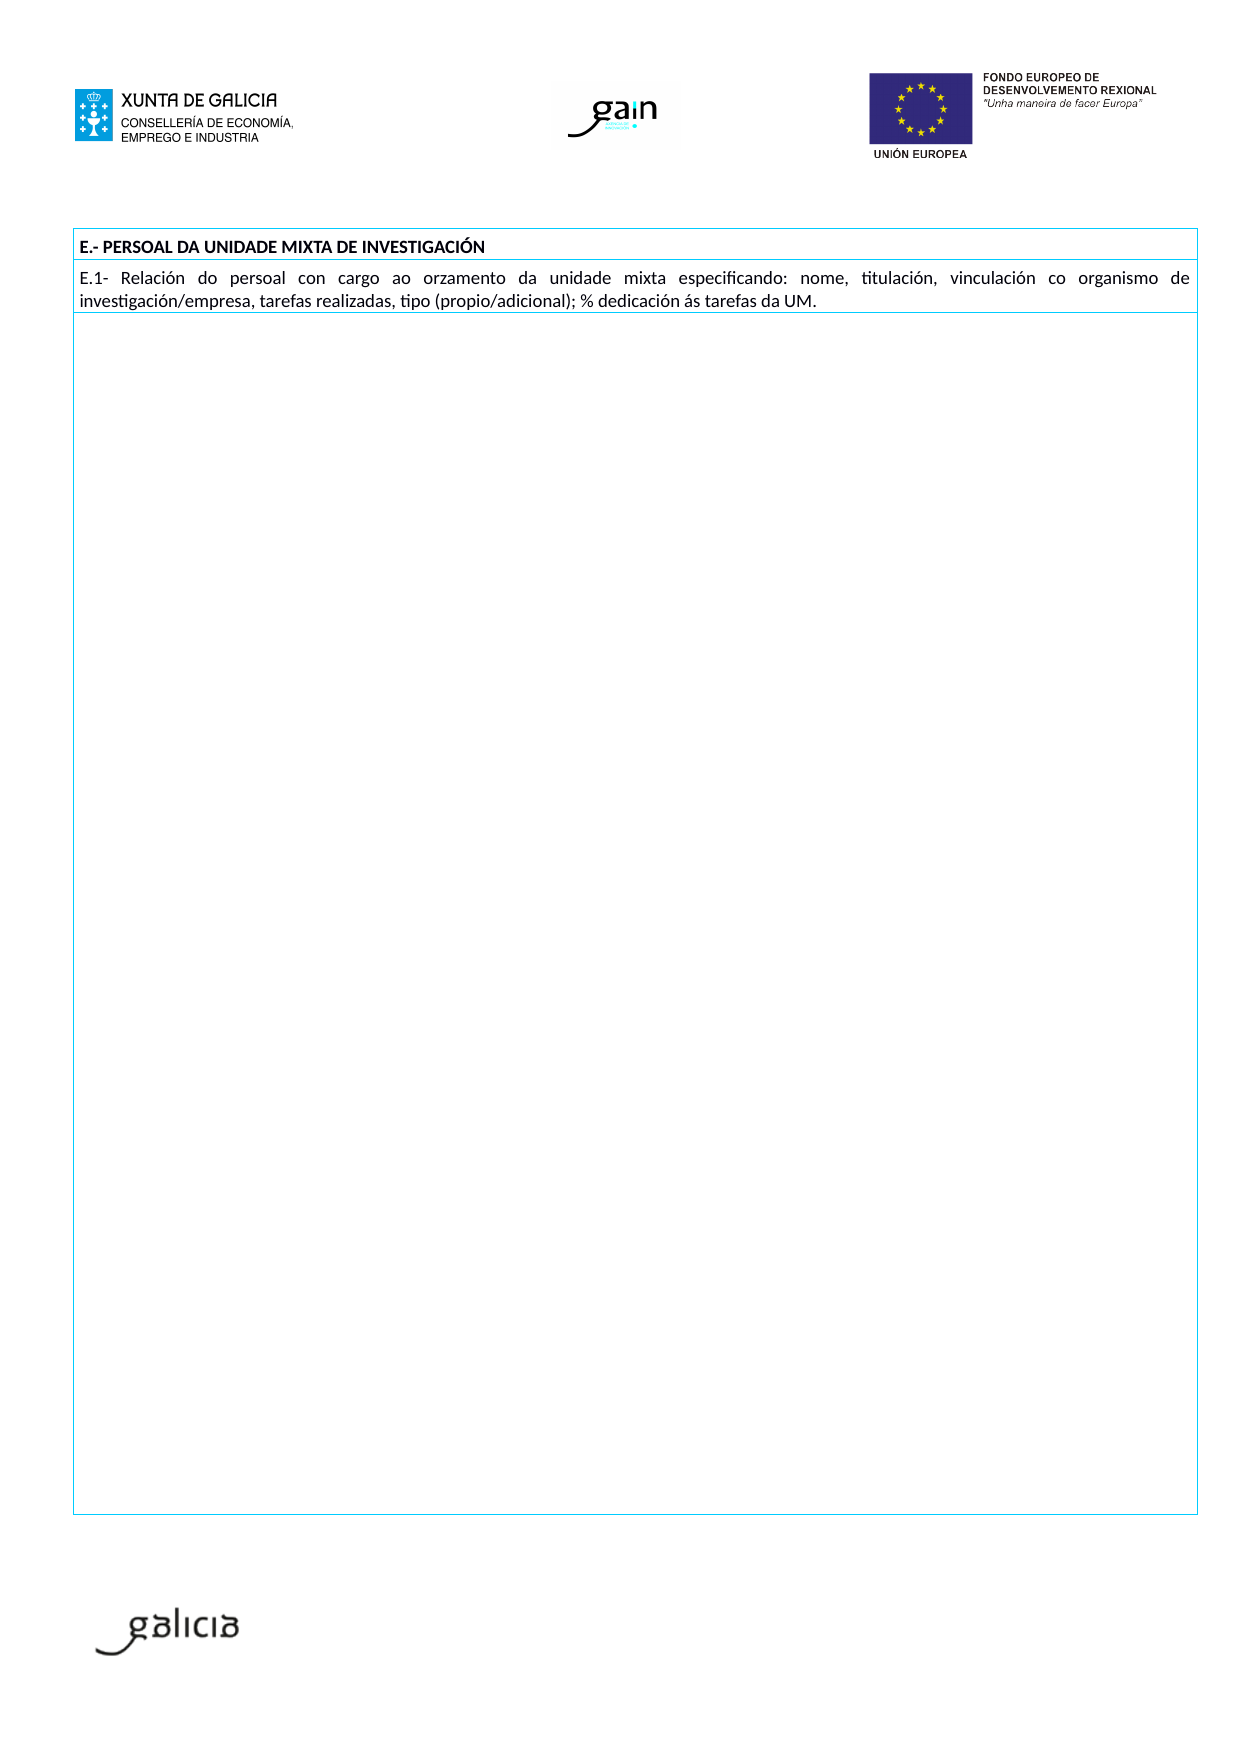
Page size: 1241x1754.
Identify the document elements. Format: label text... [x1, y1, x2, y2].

picture [75, 1586, 265, 1681]
picture [88, 119, 99, 135]
table_header E.- PERSOAL DA UNIDADE MIXTA DE INVESTIGACIÓN [74, 229, 1197, 258]
table_cell E.1- Relación do persoal con cargo ao orzamento da unidade mixta especificando: nome, titulación, vinculación co organismo de investigación/empresa, tarefas realizadas, tipo (propio/adicional); % dedicación ás tarefas da UM. [74, 260, 1197, 312]
picture [113, 89, 293, 142]
picture [551, 81, 681, 150]
table_cell [74, 313, 1197, 1514]
picture [869, 73, 1157, 158]
